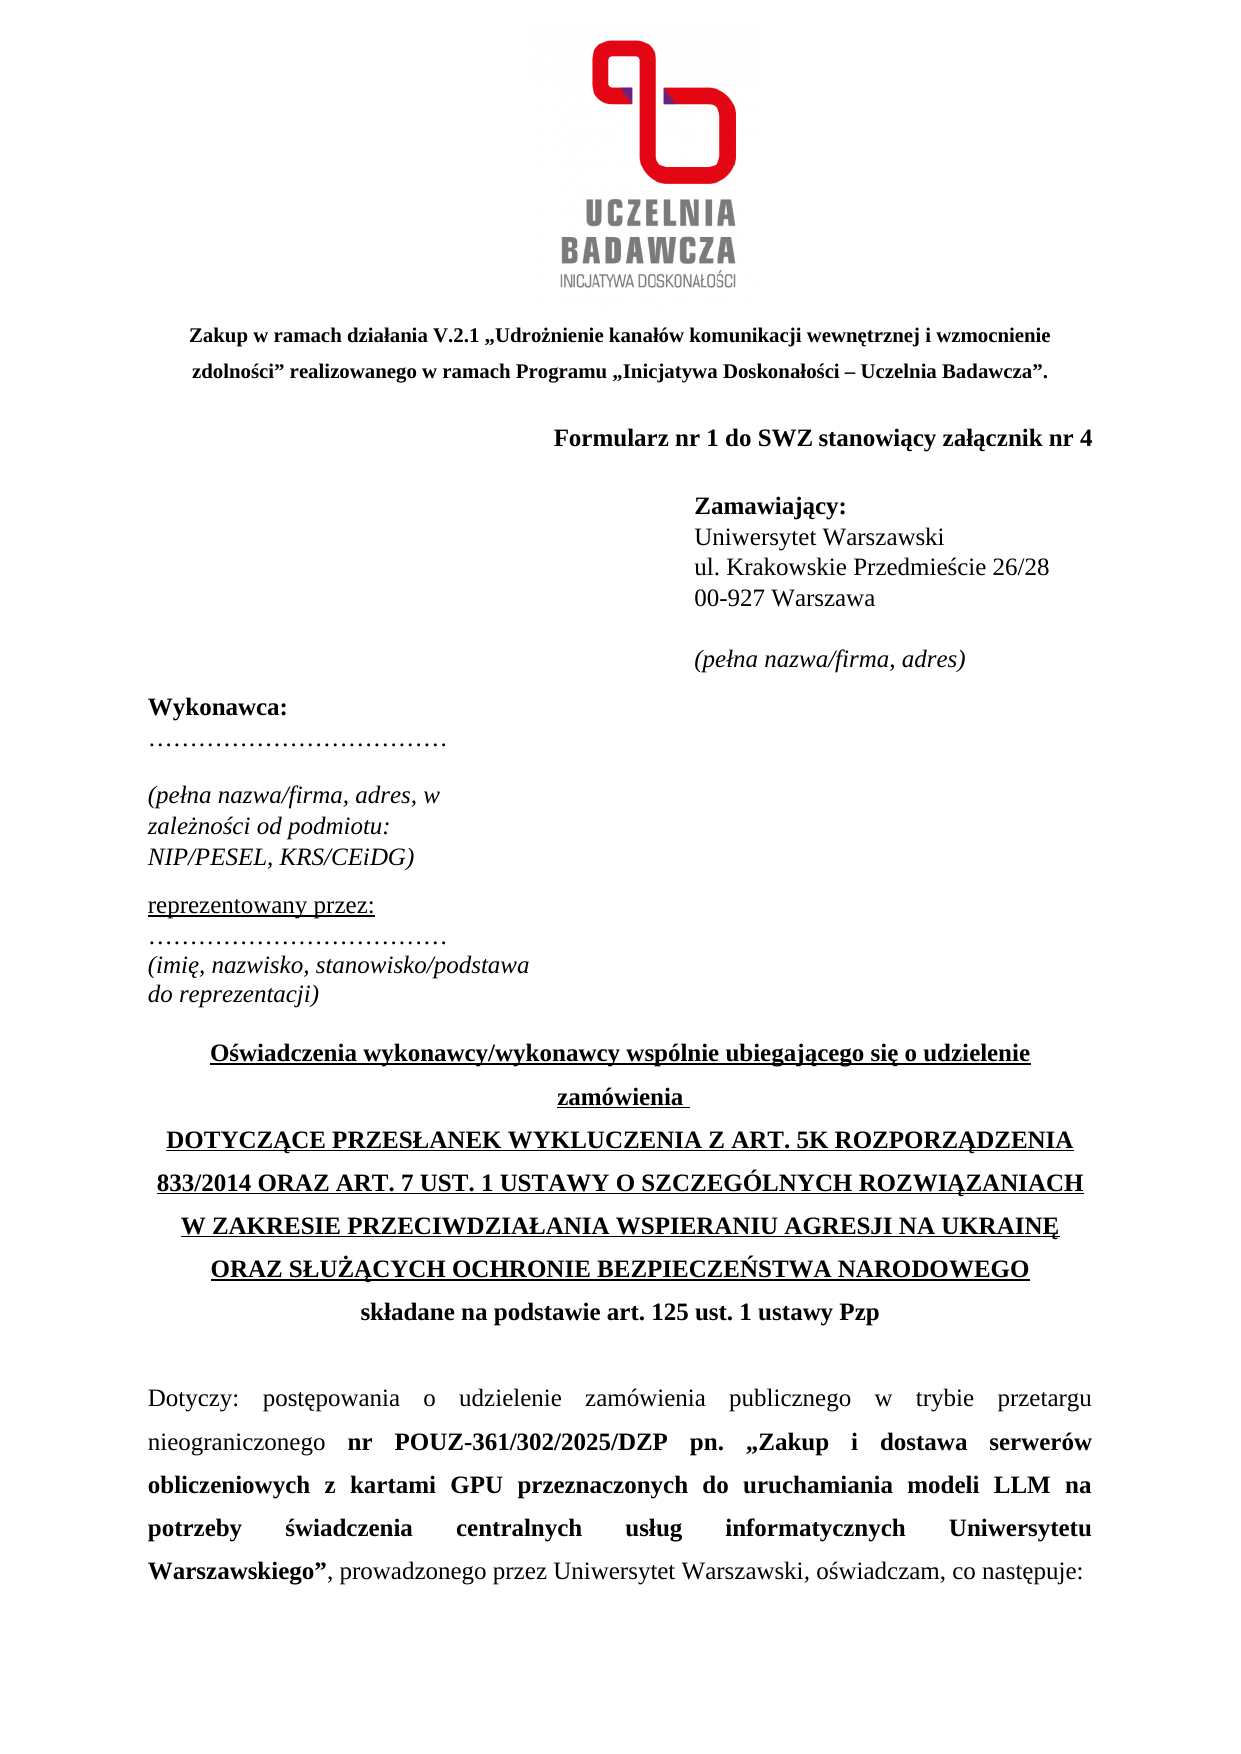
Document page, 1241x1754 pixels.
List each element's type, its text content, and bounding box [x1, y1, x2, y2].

text Wykonawca: [148, 692, 1092, 721]
text Zamawiający: Uniwersytet Warszawski ul. Krakowskie Przedmieście 26/28 00-927 Warszawa [694, 491, 1092, 612]
text (imię, nazwisko, stanowisko/podstawa do reprezentacji) [148, 950, 561, 1007]
text ……………………………… [148, 921, 472, 950]
text Formularz nr 1 do SWZ stanowiący załącznik nr 4 [148, 423, 1092, 451]
text Dotyczy: postępowania o udzielenie zamówienia publicznego w trybie przetargu nieograniczonego nr POUZ-361/302/2025/DZP pn. „Zakup i dostawa serwerów obliczeniowych z kartami GPU przeznaczonych do uruchamiania modeli LLM na potrzeby świadczenia centralnych usług informatycznych Uniwersytetu Warszawskiego”, prowadzonego przez Uniwersytet Warszawski, oświadczam, co następuje: [148, 1383, 1092, 1585]
text (pełna nazwa/firma, adres, w zależności od podmiotu: NIP/PESEL, KRS/CEiDG) [148, 780, 472, 871]
text reprezentowany przez: [148, 890, 1092, 919]
text składane na podstawie art. 125 ust. 1 ustawy Pzp [148, 1297, 1092, 1326]
text (pełna nazwa/firma, adres) [694, 614, 1092, 673]
text ……………………………… [148, 723, 472, 752]
text Oświadczenia wykonawcy/wykonawcy wspólnie ubiegającego się o udzielenie zamówienia [148, 1038, 1092, 1110]
picture [531, 23, 759, 309]
text DOTYCZĄCE PRZESŁANEK WYKLUCZENIA Z ART. 5K ROZPORZĄDZENIA 833/2014 ORAZ ART. 7 UST. 1 USTAWY o szczególnych rozwiązaniach w zakresie przeciwdziałania wspieraniu agresji na Ukrainę oraz służących ochronie bezpieczeństwa narodowego [148, 1125, 1092, 1283]
